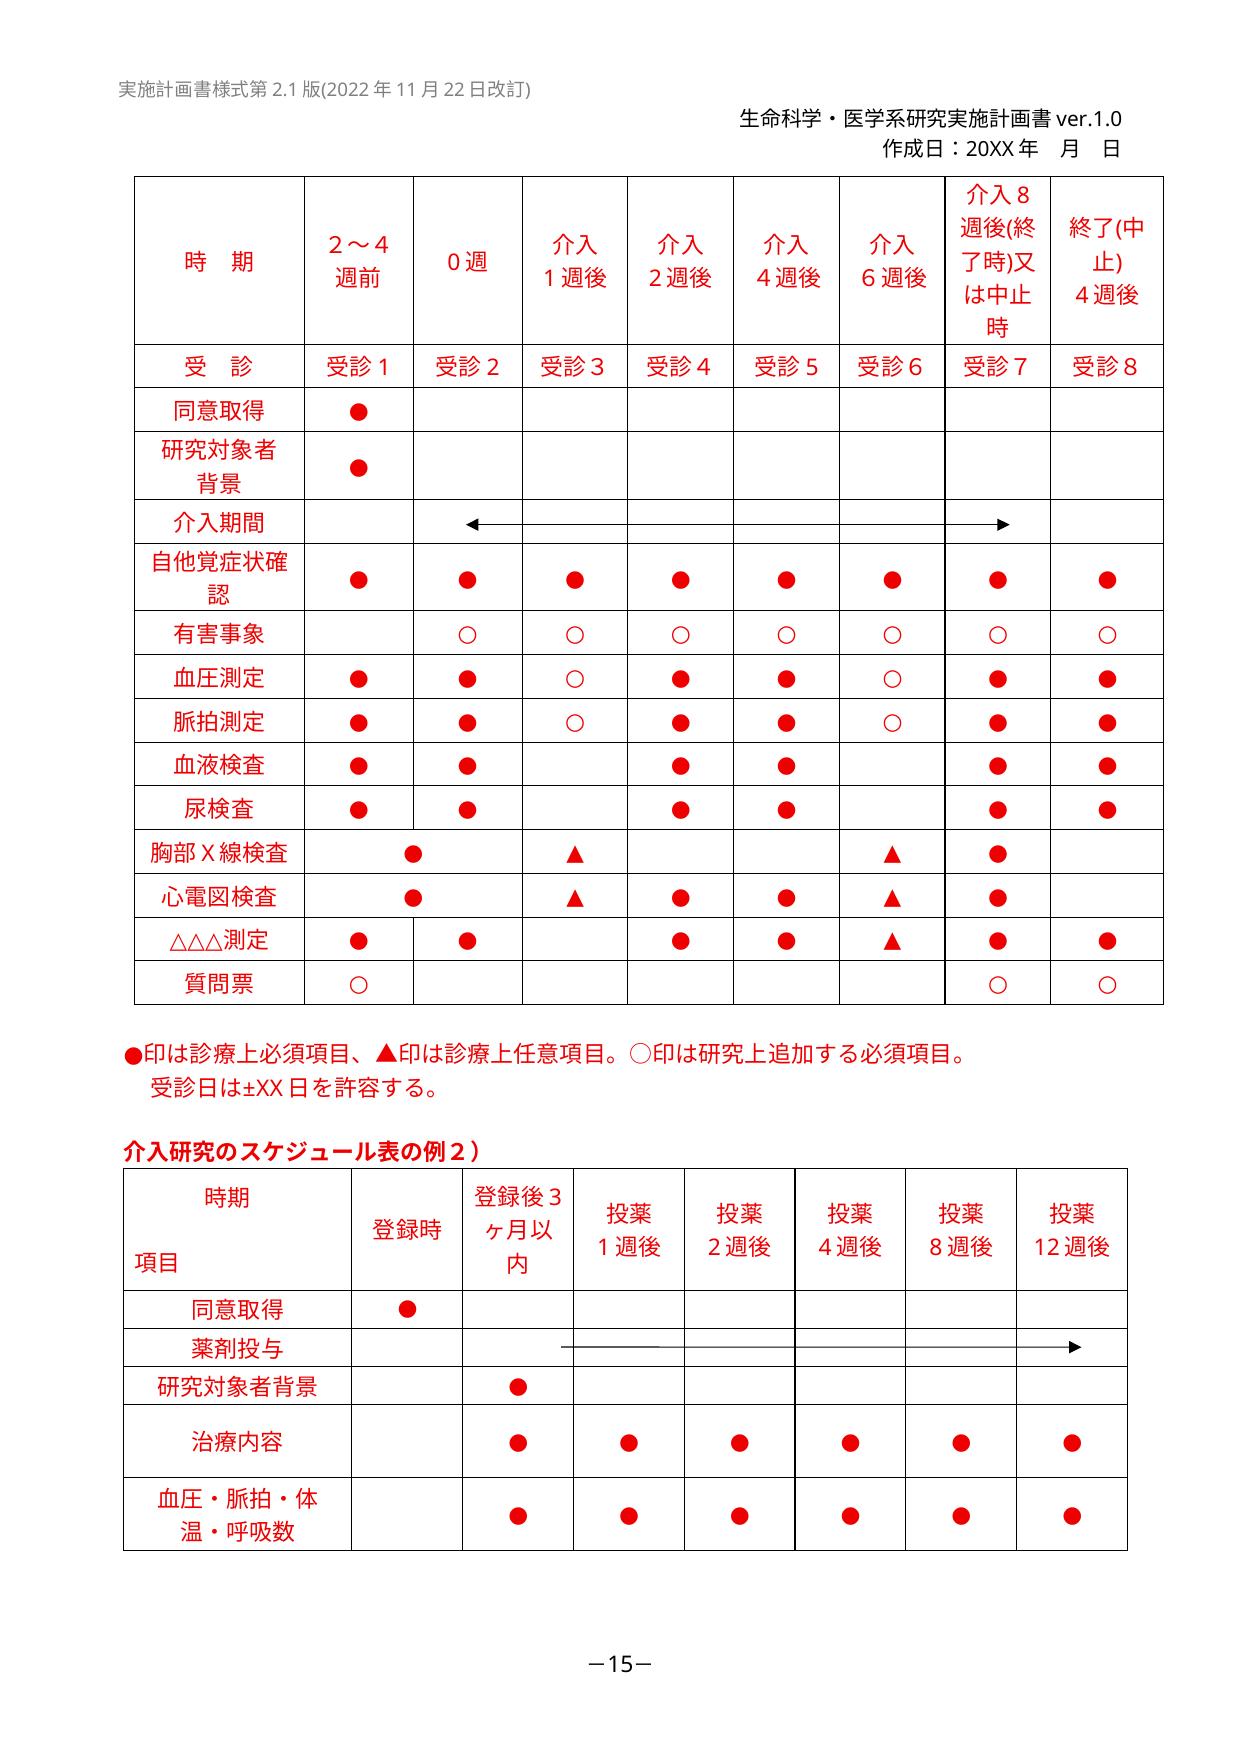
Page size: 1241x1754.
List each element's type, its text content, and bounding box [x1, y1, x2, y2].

table_cell 介入 2週後 [628, 177, 733, 343]
table_cell ● [305, 388, 413, 431]
table_cell ● [946, 544, 1050, 610]
table_cell ○ [840, 611, 944, 654]
table_cell [796, 1348, 905, 1366]
table_cell ● [463, 1367, 573, 1403]
table_cell ● [946, 743, 1050, 785]
table_cell 介入8週後(終了時)又は中止時 [946, 177, 1050, 343]
table_cell [734, 961, 839, 1004]
table_cell [305, 500, 413, 543]
table_cell [906, 1329, 1016, 1346]
table_header 投薬 2週後 [685, 1169, 794, 1289]
table_cell [414, 432, 522, 499]
table_cell [734, 388, 839, 431]
table_cell ○ [305, 961, 413, 1004]
table_cell [1051, 432, 1163, 499]
table_header 投薬 1週後 [574, 1169, 684, 1289]
table_cell [1051, 874, 1163, 917]
table_cell ● [463, 1478, 573, 1550]
table_cell [734, 525, 839, 543]
table_cell [523, 388, 627, 431]
table_cell ● [628, 544, 733, 610]
table_cell 尿検査 [135, 786, 304, 829]
table_cell [1017, 1367, 1127, 1403]
table_cell ● [305, 655, 413, 698]
table_cell [628, 432, 733, 499]
table_cell ○ [840, 655, 944, 698]
table_cell ▲ [840, 874, 944, 917]
table_cell ● [734, 655, 839, 698]
table_cell [906, 1367, 1016, 1403]
table_cell ● [628, 655, 733, 698]
table_cell [840, 961, 944, 1004]
table_cell [1051, 500, 1163, 543]
table_cell ● [946, 655, 1050, 698]
table_cell [840, 432, 944, 499]
table_cell [305, 611, 413, 654]
table_cell 0週 [414, 177, 522, 343]
table_cell 介入 1週後 [523, 177, 627, 343]
table_cell [523, 525, 627, 543]
table_cell [685, 1367, 794, 1403]
table_cell 受診2 [414, 345, 522, 387]
table_cell [1051, 388, 1163, 431]
table_cell ● [906, 1478, 1016, 1550]
table_cell [840, 388, 944, 431]
table_header 投薬 8週後 [906, 1169, 1016, 1289]
table_cell 研究対象者 背景 [135, 432, 304, 499]
table_cell ● [685, 1478, 794, 1550]
table_cell 血液検査 [135, 743, 304, 785]
table_cell [685, 1329, 794, 1346]
table_cell ○ [1051, 611, 1163, 654]
table_cell ● [305, 699, 413, 742]
table_cell ○ [734, 611, 839, 654]
table_cell △△△測定 [135, 918, 304, 960]
table_cell [796, 1291, 905, 1327]
table_cell ● [305, 830, 522, 873]
table_cell [734, 432, 839, 499]
table_cell ● [685, 1405, 794, 1477]
table_cell ● [305, 786, 413, 829]
table_cell ● [946, 918, 1050, 960]
table_cell ● [305, 874, 522, 917]
table_cell [463, 1329, 573, 1366]
table_cell ● [734, 786, 839, 829]
table_cell 同意取得 [135, 388, 304, 431]
table_cell [906, 1291, 1016, 1327]
table_cell ● [414, 918, 522, 960]
table_cell 血圧測定 [135, 655, 304, 698]
table_cell ▲ [840, 918, 944, 960]
table_cell 受診３ [523, 345, 627, 387]
table_cell ● [1017, 1405, 1127, 1477]
table_cell 受診1 [305, 345, 413, 387]
table_cell [352, 1329, 462, 1366]
table_cell 介入 ６週後 [840, 177, 944, 343]
table_cell ● [414, 786, 522, 829]
table_cell 有害事象 [135, 611, 304, 654]
table_cell [628, 961, 733, 1004]
table_cell ○ [523, 655, 627, 698]
table_cell ▲ [523, 874, 627, 917]
table_cell [352, 1367, 462, 1403]
table_cell 薬剤投与 [124, 1329, 351, 1366]
table_cell ○ [523, 699, 627, 742]
table_cell 研究対象者背景 [124, 1367, 351, 1403]
table_cell ● [414, 743, 522, 785]
table_cell ● [628, 699, 733, 742]
table_cell ▲ [840, 830, 944, 873]
table_cell ● [463, 1405, 573, 1477]
table_cell 同意取得 [124, 1291, 351, 1327]
table_cell [734, 830, 839, 873]
table_cell [796, 1367, 905, 1403]
table_cell [523, 961, 627, 1004]
table_cell ○ [946, 961, 1050, 1004]
table_header 登録後3ヶ月以内 [463, 1169, 573, 1289]
table_cell [796, 1329, 905, 1346]
table_cell 介入期間 [135, 500, 304, 543]
table_cell ● [305, 918, 413, 960]
table_cell ● [574, 1478, 684, 1550]
table_cell [628, 500, 733, 524]
table_header 登録時 [352, 1169, 462, 1289]
table_cell ○ [628, 611, 733, 654]
table_cell ● [906, 1405, 1016, 1477]
table_cell ● [734, 743, 839, 785]
table_cell 受 診 [135, 345, 304, 387]
table_cell 介入 ４週後 [734, 177, 839, 343]
table_cell ▲ [523, 830, 627, 873]
table_header 時期 項目 [124, 1169, 351, 1289]
table_cell [1017, 1329, 1127, 1366]
table_cell 質問票 [135, 961, 304, 1004]
table_cell [906, 1348, 1016, 1366]
table_cell [523, 743, 627, 785]
table_cell 受診６ [840, 345, 944, 387]
table_cell 終了(中止) 4週後 [1051, 177, 1163, 343]
table_cell [523, 500, 627, 524]
table_cell ○ [414, 611, 522, 654]
table_cell ● [796, 1478, 905, 1550]
table_cell ● [305, 432, 413, 499]
text 介入研究のスケジュール表の例２） [123, 1134, 1117, 1167]
table_cell 受診４ [628, 345, 733, 387]
table_cell [463, 1291, 573, 1327]
table_cell 受診5 [734, 345, 839, 387]
table_cell [574, 1367, 684, 1403]
table_cell ● [414, 544, 522, 610]
table_cell ● [734, 874, 839, 917]
table_cell [685, 1348, 794, 1366]
table_cell ○ [523, 611, 627, 654]
table_cell ● [1051, 786, 1163, 829]
table_cell 胸部X線検査 [135, 830, 304, 873]
table_cell 受診７ [946, 345, 1050, 387]
table_cell ○ [840, 699, 944, 742]
table_cell ● [305, 743, 413, 785]
table_cell ● [946, 830, 1050, 873]
table_cell ● [523, 544, 627, 610]
table_cell [628, 388, 733, 431]
table_cell [685, 1291, 794, 1327]
text 受診日は±XX日を許容する。 [123, 1070, 1117, 1103]
table_cell [840, 500, 944, 524]
table_cell ● [840, 544, 944, 610]
table_cell ● [946, 874, 1050, 917]
table_cell ● [796, 1405, 905, 1477]
table_cell [946, 500, 1050, 543]
text ●印は診療上必須項目、▲印は診療上任意項目。○印は研究上追加する必須項目。 [123, 1036, 1117, 1070]
table_cell ○ [946, 611, 1050, 654]
table_cell ● [628, 874, 733, 917]
table_cell ● [946, 699, 1050, 742]
table_cell 血圧・脈拍・体温・呼吸数 [124, 1478, 351, 1550]
table_cell ● [414, 655, 522, 698]
table_cell ● [305, 544, 413, 610]
table_cell [840, 786, 944, 829]
table_cell [414, 500, 522, 543]
table_cell [840, 743, 944, 785]
table_cell ● [1051, 743, 1163, 785]
table_cell [352, 1478, 462, 1550]
table_cell [352, 1405, 462, 1477]
table_cell ● [1051, 655, 1163, 698]
table_cell ● [1051, 699, 1163, 742]
table_cell ● [734, 918, 839, 960]
table_header 投薬 4週後 [796, 1169, 905, 1289]
table_cell ● [1051, 918, 1163, 960]
table_cell [946, 432, 1050, 499]
table_cell [734, 500, 839, 524]
table_cell 自他覚症状確認 [135, 544, 304, 610]
table_cell ● [574, 1405, 684, 1477]
table_cell ● [352, 1291, 462, 1327]
table_cell [574, 1291, 684, 1327]
table_cell ● [734, 544, 839, 610]
table_cell ● [734, 699, 839, 742]
table_cell [946, 388, 1050, 431]
table_cell ● [946, 786, 1050, 829]
table_cell ● [1051, 544, 1163, 610]
table_cell ● [628, 786, 733, 829]
table_cell [840, 525, 944, 543]
table_cell ○ [1051, 961, 1163, 1004]
table_cell 治療内容 [124, 1405, 351, 1477]
table_cell [1017, 1291, 1127, 1327]
table_cell [628, 830, 733, 873]
table_cell [414, 961, 522, 1004]
table_cell ● [628, 743, 733, 785]
table_header 投薬 12週後 [1017, 1169, 1127, 1289]
table_cell [574, 1329, 684, 1346]
table_cell [628, 525, 733, 543]
table_cell [523, 786, 627, 829]
table_cell 受診８ [1051, 345, 1163, 387]
table_cell ● [414, 699, 522, 742]
table_cell [574, 1348, 684, 1366]
table_cell 心電図検査 [135, 874, 304, 917]
table_cell [523, 432, 627, 499]
table_cell [414, 388, 522, 431]
table_cell ● [628, 918, 733, 960]
table_cell ● [1017, 1478, 1127, 1550]
table_cell [1051, 830, 1163, 873]
table_cell ２～４ 週前 [305, 177, 413, 343]
table_cell 脈拍測定 [135, 699, 304, 742]
table_cell 時 期 [135, 177, 304, 343]
table_cell [523, 918, 627, 960]
